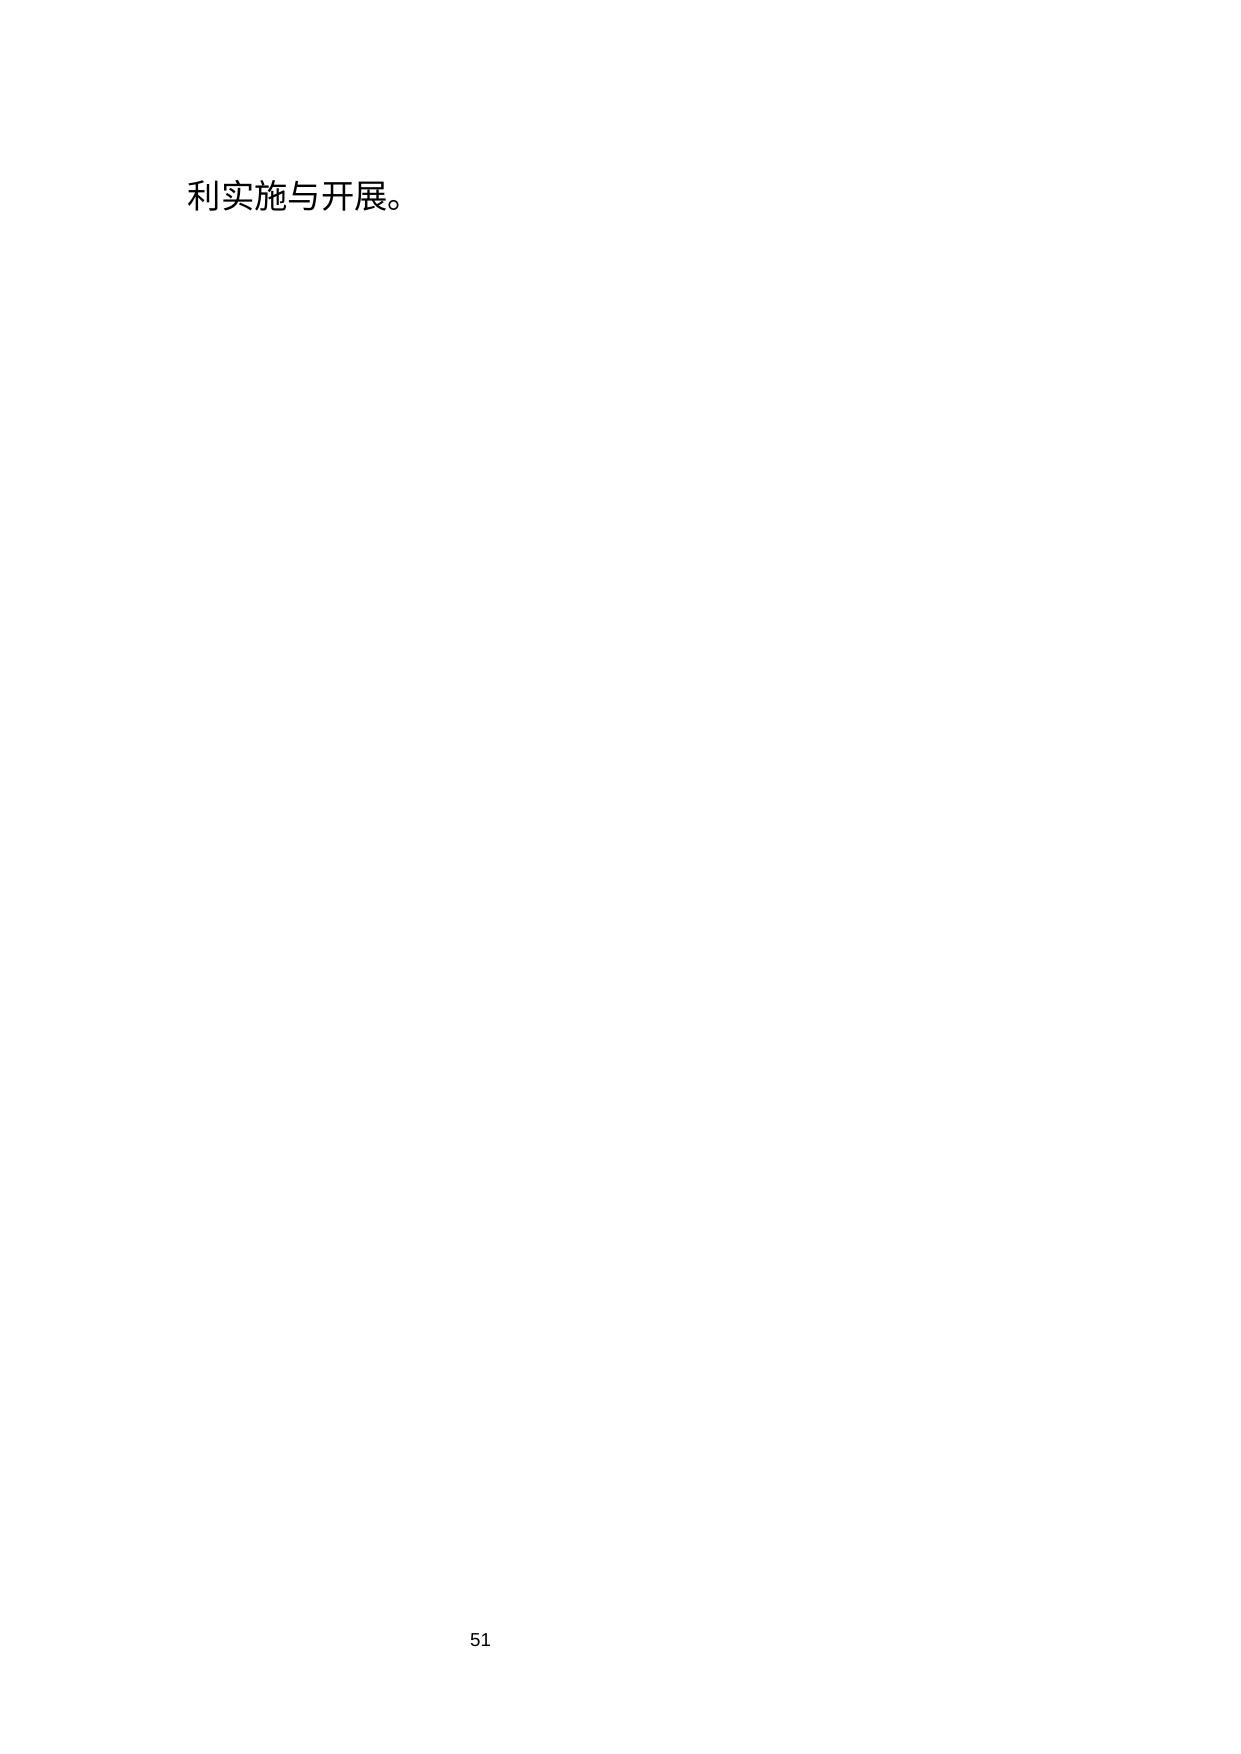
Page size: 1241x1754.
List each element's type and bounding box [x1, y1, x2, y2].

list [187, 162, 1053, 227]
